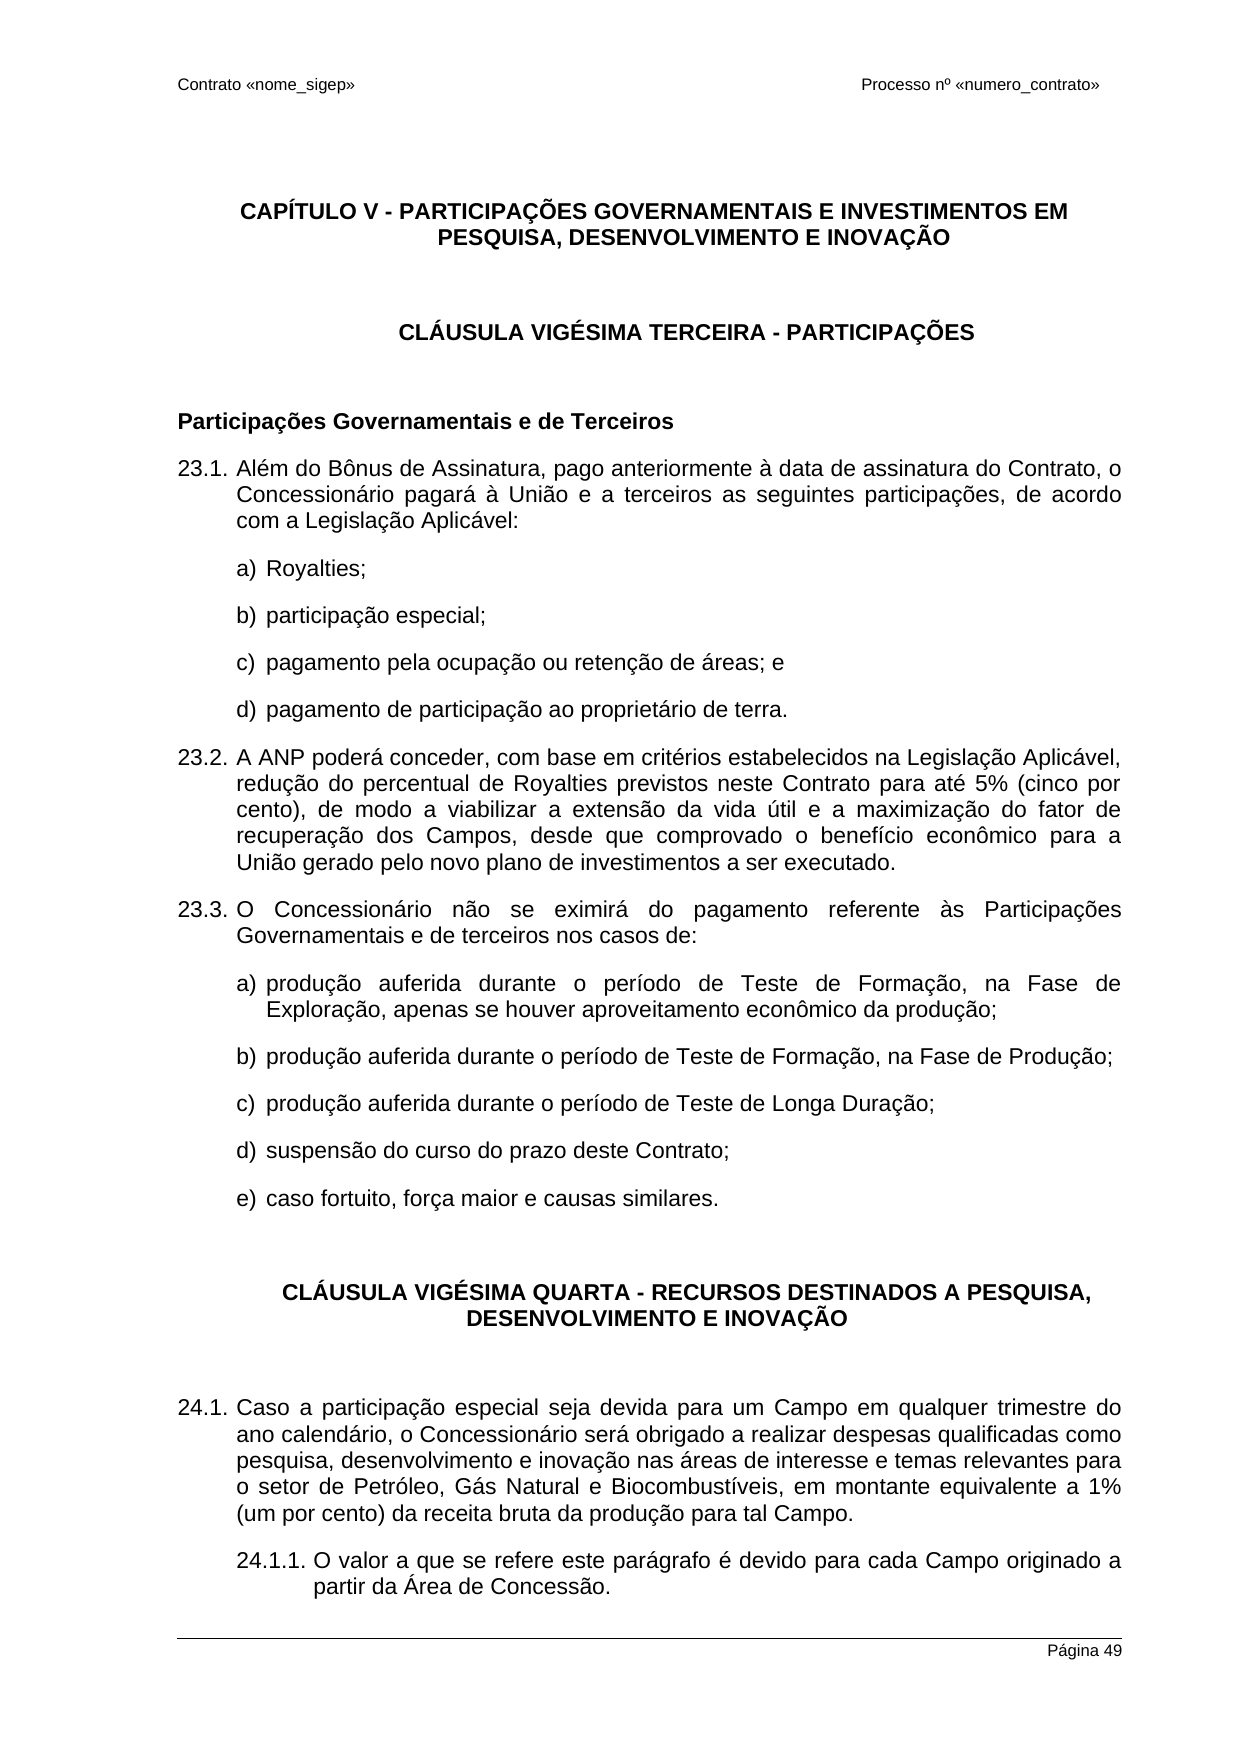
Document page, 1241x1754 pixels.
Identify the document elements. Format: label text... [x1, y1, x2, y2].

text Participações Governamentais e de Terceiros [177, 408, 1122, 434]
text A ANP poderá conceder, com base em critérios estabelecidos na Legislação Aplicável, redução do percentual de Royalties previstos neste Contrato para até 5% (cinco por cento), de modo a viabilizar a extensão da vida útil e a maximização do fator de recuperação dos Campos, desde que comprovado o benefício econômico para a União gerado pelo novo plano de investimentos a ser executado. [177, 743, 1122, 875]
text O valor a que se refere este parágrafo é devido para cada Campo originado a partir da Área de Concessão. [236, 1547, 1122, 1599]
list participação especial; [236, 602, 1122, 628]
list Royalties; [236, 555, 1122, 581]
list pagamento de participação ao proprietário de terra. [236, 696, 1122, 723]
list pagamento pela ocupação ou retenção de áreas; e [236, 649, 1122, 675]
list produção auferida durante o período de Teste de Formação, na Fase de Produção; [236, 1043, 1122, 1069]
list suspensão do curso do prazo deste Contrato; [236, 1137, 1122, 1164]
text PARTICIPAÇÕES GOVERNAMENTAIS E INVESTIMENTOS EM Pesquisa, Desenvolvimento e Inovação [266, 198, 1122, 251]
list produção auferida durante o período de Teste de Formação, na Fase de Exploração, apenas se houver aproveitamento econômico da produção; [236, 969, 1122, 1022]
text Caso a participação especial seja devida para um Campo em qualquer trimestre do ano calendário, o Concessionário será obrigado a realizar despesas qualificadas como pesquisa, desenvolvimento e inovação nas áreas de interesse e temas relevantes para o setor de Petróleo, Gás Natural e Biocombustíveis, em montante equivalente a 1% (um por cento) da receita bruta da produção para tal Campo. [177, 1394, 1122, 1526]
text O Concessionário não se eximirá do pagamento referente às Participações Governamentais e de terceiros nos casos de: [177, 896, 1122, 949]
list produção auferida durante o período de Teste de Longa Duração; [236, 1090, 1122, 1117]
text Além do Bônus de Assinatura, pago anteriormente à data de assinatura do Contrato, o Concessionário pagará à União e a terceiros as seguintes participações, de acordo com a Legislação Aplicável: [177, 455, 1122, 534]
list caso fortuito, força maior e causas similares. [236, 1185, 1122, 1211]
text Cláusula Vigésima Terceira - participações [177, 319, 1122, 345]
text Cláusula Vigésima Quarta - recursos destinados a pesquisa, desenvolvimento e inovação [177, 1279, 1122, 1332]
